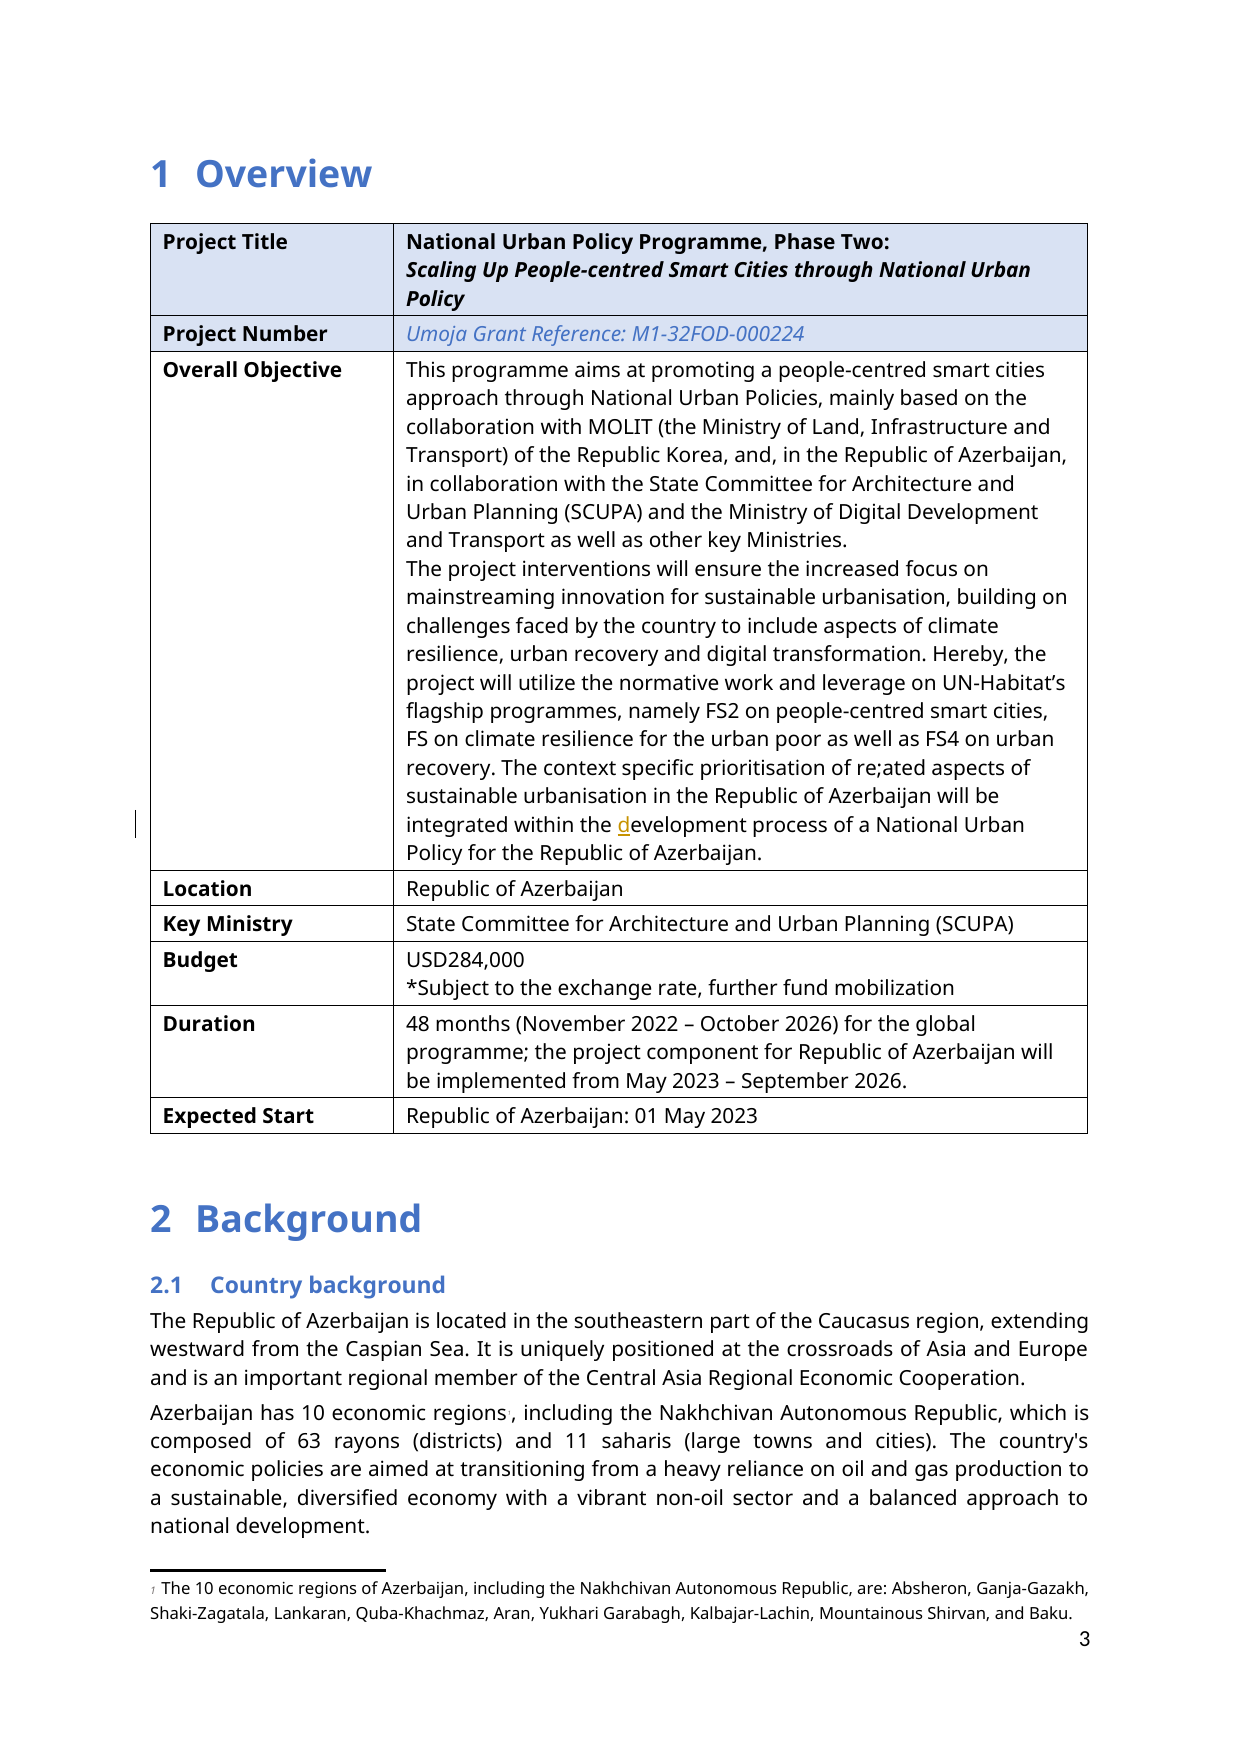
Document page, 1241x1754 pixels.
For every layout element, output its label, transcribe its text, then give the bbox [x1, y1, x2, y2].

table_cell Republic of Azerbaijan [394, 871, 1087, 905]
subtitle Background [150, 1192, 1090, 1243]
table_cell Republic of Azerbaijan: 01 May 2023 [394, 1098, 1087, 1133]
table_cell This programme aims at promoting a people-centred smart cities approach through National Urban Policies, mainly based on the collaboration with MOLIT (the Ministry of Land, Infrastructure and Transport) of the Republic Korea, and, in the Republic of Azerbaijan, in collaboration with the State Committee for Architecture and Urban Planning (SCUPA) and the Ministry of Digital Development and Transport as well as other key Ministries. The project interventions will ensure the increased focus on mainstreaming innovation for sustainable urbanisation, building on challenges faced by the country to include aspects of climate resilience, urban recovery and digital transformation. Hereby, the project will utilize the normative work and leverage on UN-Habitat’s flagship programmes, namely FS2 on people-centred smart cities, FS on climate resilience for the urban poor as well as FS4 on urban recovery. The context specific prioritisation of re;ated aspects of sustainable urbanisation in the Republic of Azerbaijan will be integrated within the evelopment process of a National Urban Policy for the Republic of Azerbaijan. [394, 352, 1087, 870]
subtitle Overview [150, 147, 1090, 198]
subtitle Country background [150, 1268, 1090, 1300]
table_cell Expected Start [151, 1098, 393, 1133]
table_header Project Title [151, 224, 393, 315]
text The Republic of Azerbaijan is located in the southeastern part of the Caucasus region, extending westward from the Caspian Sea. It is uniquely positioned at the crossroads of Asia and Europe and is an important regional member of the Central Asia Regional Economic Cooperation. [150, 1306, 1090, 1391]
table_cell State Committee for Architecture and Urban Planning (SCUPA) [394, 906, 1087, 941]
table_cell USD284,000 *Subject to the exchange rate, further fund mobilization [394, 942, 1087, 1005]
text Azerbaijan has 10 economic regions, including the Nakhchivan Autonomous Republic, which is composed of 63 rayons (districts) and 11 saharis (large towns and cities). The country's economic policies are aimed at transitioning from a heavy reliance on oil and gas production to a sustainable, diversified economy with a vibrant non-oil sector and a balanced approach to national development. [150, 1398, 1090, 1540]
table_header National Urban Policy Programme, Phase Two: Scaling Up People-centred Smart Cities through National Urban Policy [394, 224, 1087, 315]
table_cell 48 months (November 2022 – October 2026) for the global programme; the project component for Republic of Azerbaijan will be implemented from May 2023 – September 2026. [394, 1006, 1087, 1097]
table_cell Umoja Grant Reference: M1-32FOD-000224 [394, 316, 1087, 351]
table_cell Location [151, 871, 393, 905]
table_cell Key Ministry [151, 906, 393, 941]
table_cell Project Number [151, 316, 393, 351]
table_cell Budget [151, 942, 393, 1005]
table_cell Duration [151, 1006, 393, 1097]
table_cell Overall Objective [151, 352, 393, 870]
